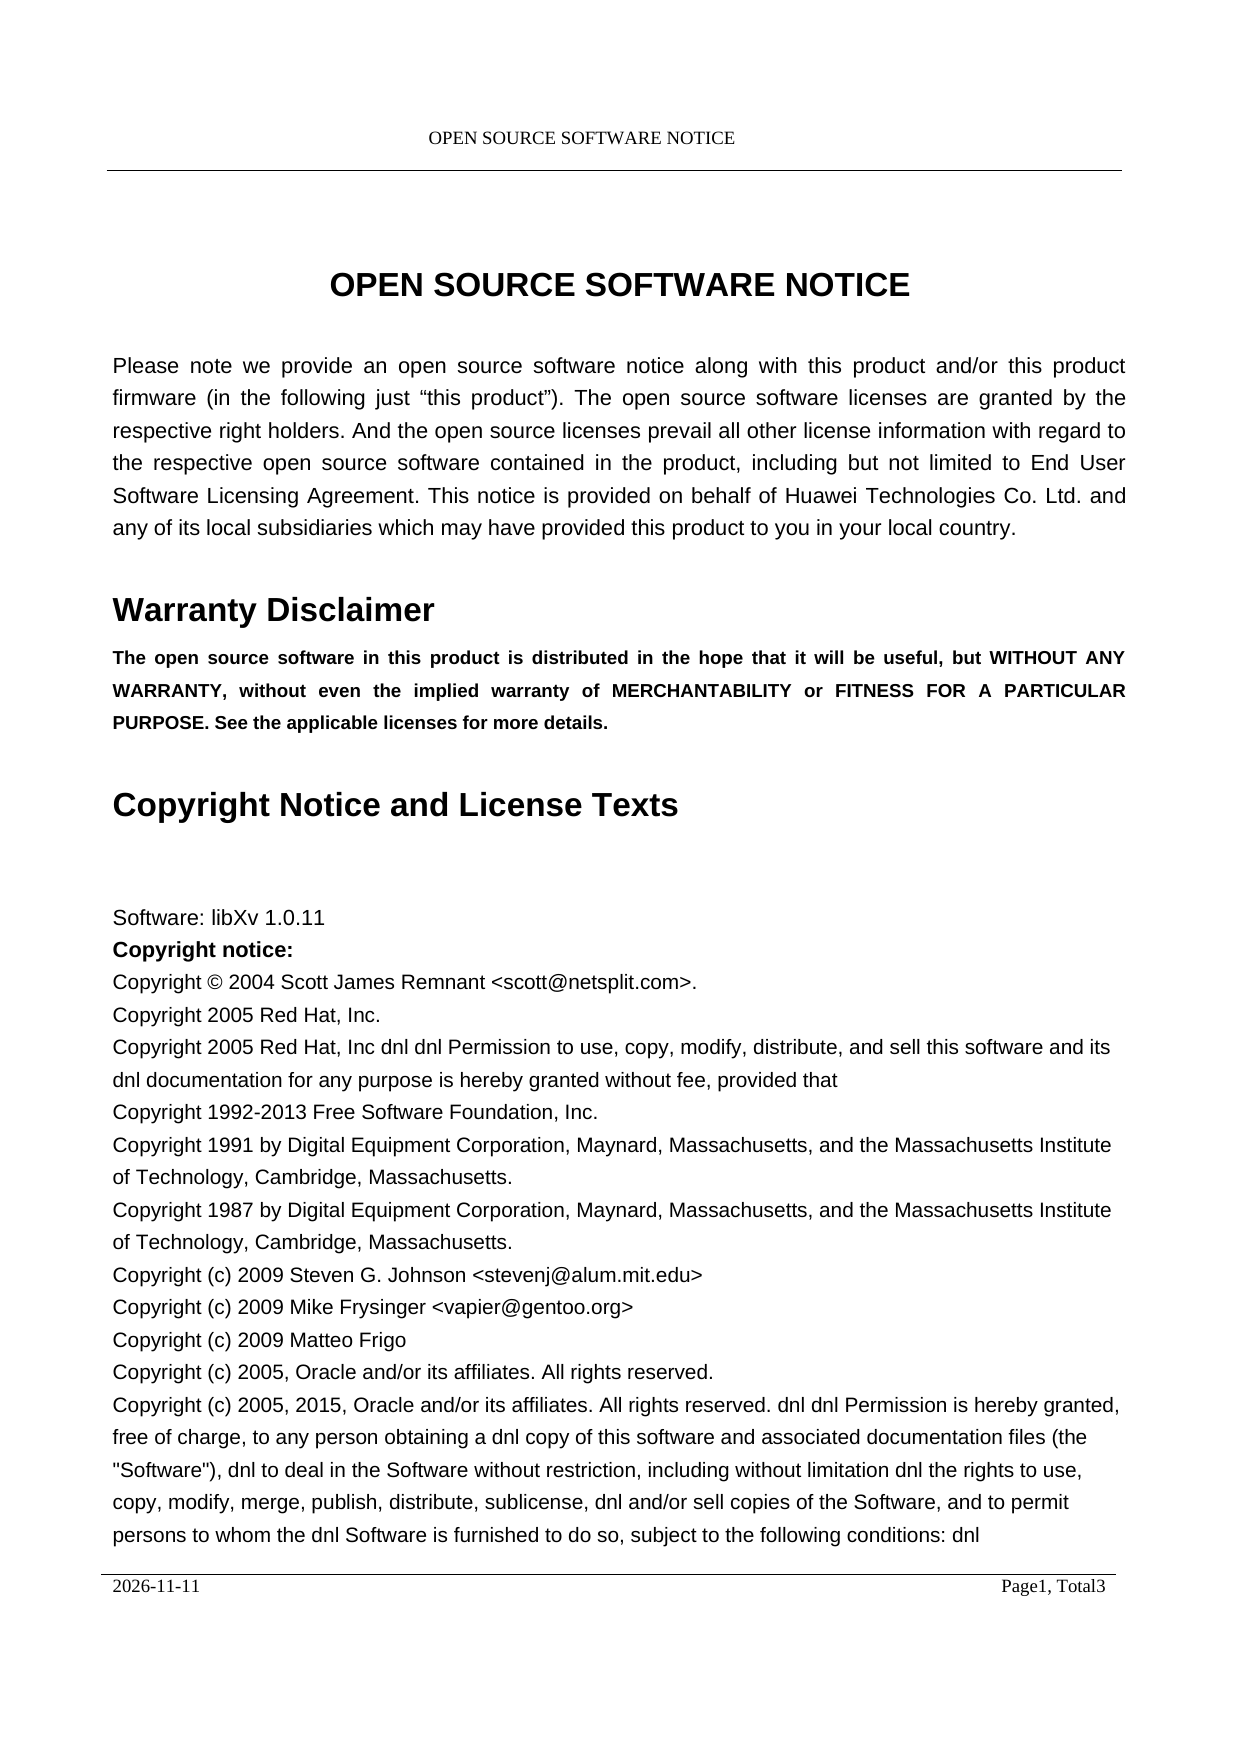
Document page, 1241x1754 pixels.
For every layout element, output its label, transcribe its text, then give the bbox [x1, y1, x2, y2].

text Copyright Notice and License Texts [112, 771, 1128, 836]
text Copyright 2005 Red Hat, Inc. [112, 998, 1128, 1031]
text Copyright (c) 2009 Matteo Frigo [112, 1323, 1128, 1356]
text Software: libXv 1.0.11 [112, 901, 1128, 933]
text OPEN SOURCE SOFTWARE NOTICE [112, 251, 1128, 316]
text Copyright (c) 2009 Mike Frysinger <vapier@gentoo.org> [112, 1291, 1128, 1323]
text Copyright 1987 by Digital Equipment Corporation, Maynard, Massachusetts, and the Massachusetts Institute of Technology, Cambridge, Massachusetts. [112, 1193, 1128, 1258]
text Copyright 1991 by Digital Equipment Corporation, Maynard, Massachusetts, and the Massachusetts Institute of Technology, Cambridge, Massachusetts. [112, 1128, 1128, 1193]
text Copyright 1992-2013 Free Software Foundation, Inc. [112, 1096, 1128, 1128]
text Copyright (c) 2005, Oracle and/or its affiliates. All rights reserved. [112, 1356, 1128, 1388]
text Copyright 2005 Red Hat, Inc dnl dnl Permission to use, copy, modify, distribute, and sell this software and its dnl documentation for any purpose is hereby granted without fee, provided that [112, 1031, 1128, 1096]
text Copyright notice: [112, 933, 1128, 966]
text Please note we provide an open source software notice along with this product and/or this product firmware (in the following just “this product”). The open source software licenses are granted by the respective right holders. And the open source licenses prevail all other license information with regard to the respective open source software contained in the product, including but not limited to End User Software Licensing Agreement. This notice is provided on behalf of Huawei Technologies Co. Ltd. and any of its local subsidiaries which may have provided this product to you in your local country. [112, 349, 1128, 544]
text Copyright (c) 2009 Steven G. Johnson <stevenj@alum.mit.edu> [112, 1258, 1128, 1291]
text Copyright © 2004 Scott James Remnant <scott@netsplit.com>. [112, 966, 1128, 998]
text Warranty Disclaimer [112, 576, 1128, 641]
text Copyright (c) 2005, 2015, Oracle and/or its affiliates. All rights reserved. dnl dnl Permission is hereby granted, free of charge, to any person obtaining a dnl copy of this software and associated documentation files (the "Software"), dnl to deal in the Software without restriction, including without limitation dnl the rights to use, copy, modify, merge, publish, distribute, sublicense, dnl and/or sell copies of the Software, and to permit persons to whom the dnl Software is furnished to do so, subject to the following conditions: dnl [112, 1388, 1128, 1551]
text The open source software in this product is distributed in the hope that it will be useful, but WITHOUT ANY WARRANTY, without even the implied warranty of MERCHANTABILITY or FITNESS FOR A PARTICULAR PURPOSE. See the applicable licenses for more details. [112, 641, 1128, 739]
